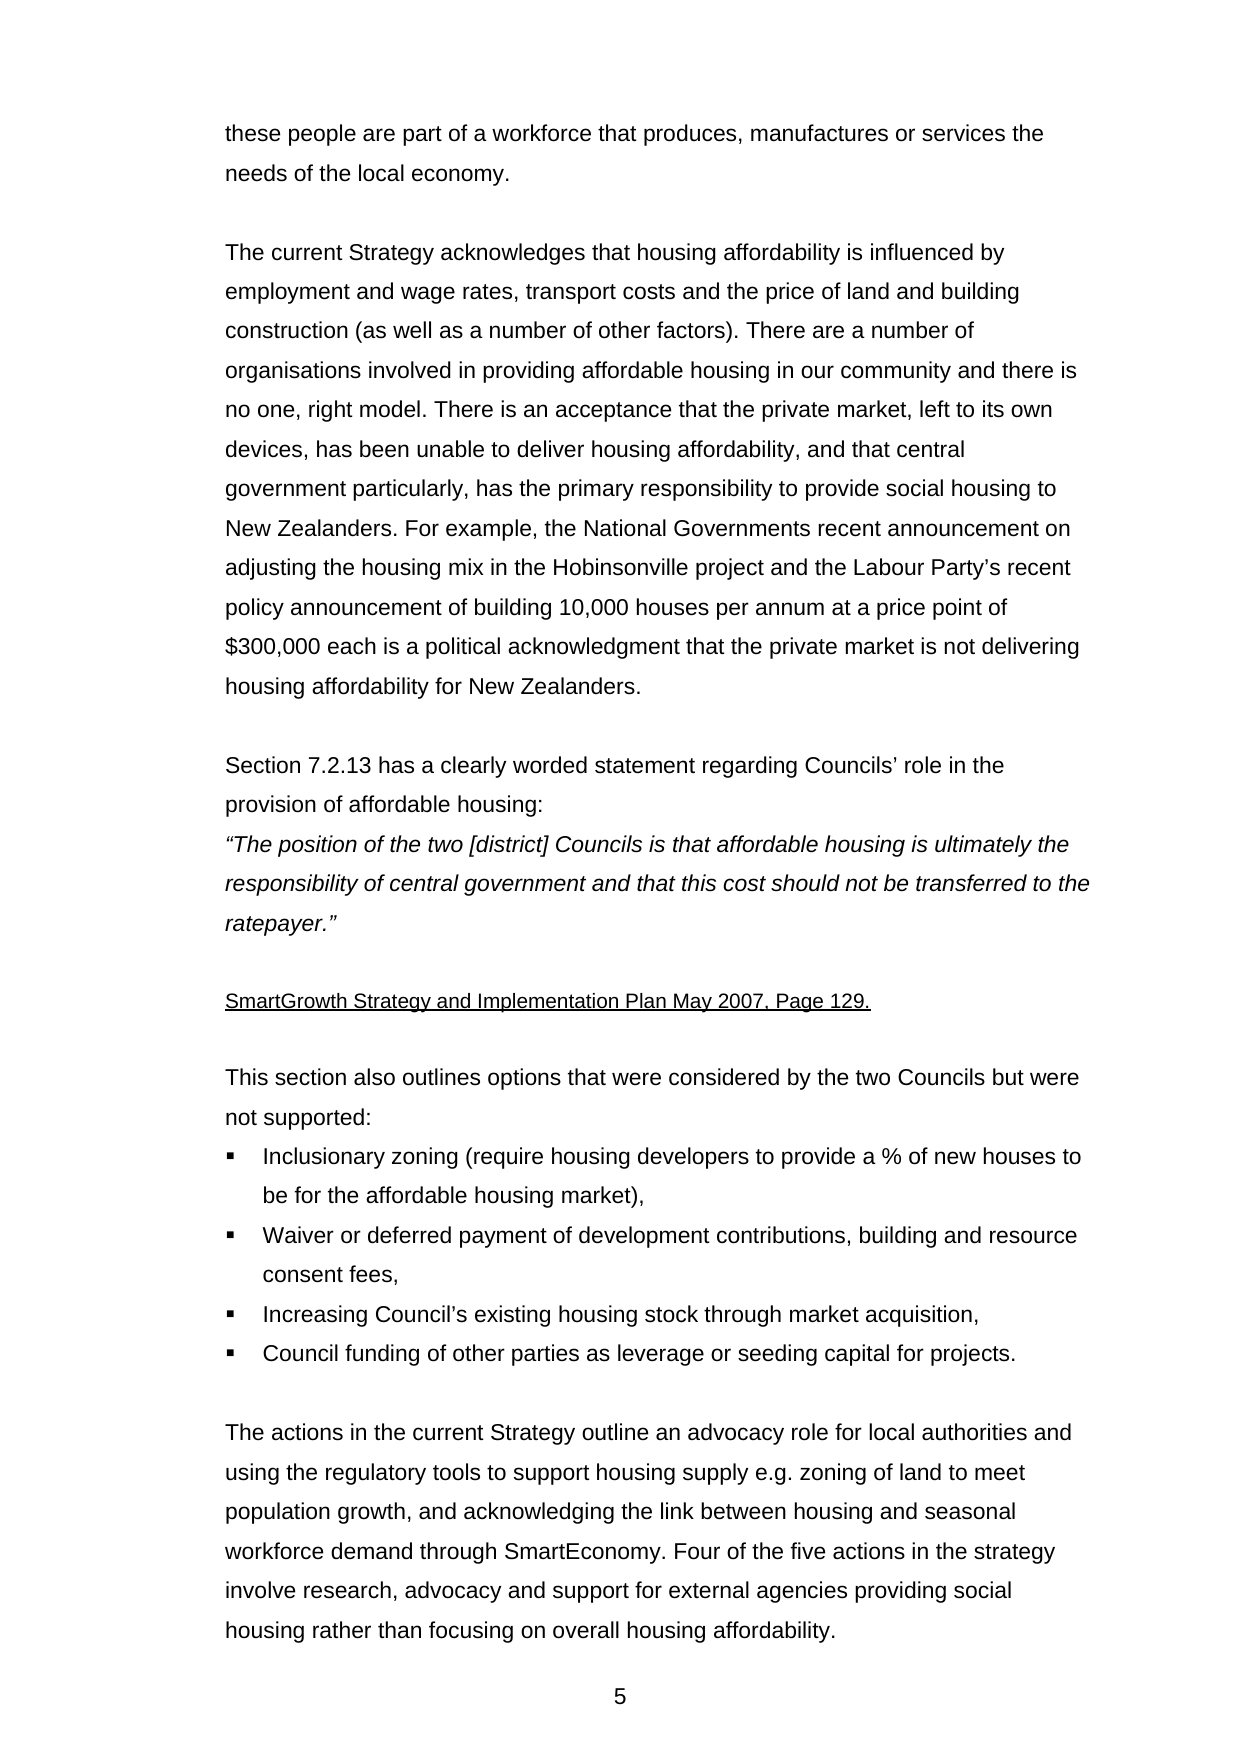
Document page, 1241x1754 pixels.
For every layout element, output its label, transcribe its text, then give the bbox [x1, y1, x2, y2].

text “The position of the two [district] Councils is that affordable housing is ultimately the responsibility of central government and that this cost should not be transferred to the ratepayer.” [225, 831, 1090, 936]
list Council funding of other parties as leverage or seeding capital for projects. [225, 1340, 1090, 1367]
text SmartGrowth Strategy and Implementation Plan May 2007, Page 129. [225, 988, 1090, 1012]
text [225, 120, 1090, 186]
text The actions in the current Strategy outline an advocacy role for local authorities and using the regulatory tools to support housing supply e.g. zoning of land to meet population growth, and acknowledging the link between housing and seasonal workforce demand through SmartEconomy. Four of the five actions in the strategy involve research, advocacy and support for external agencies providing social housing rather than focusing on overall housing affordability. [225, 1419, 1090, 1643]
text This section also outlines options that were considered by the two Councils but were not supported: [225, 1064, 1090, 1130]
text Section 7.2.13 has a clearly worded statement regarding Councils’ role in the provision of affordable housing: [225, 752, 1090, 817]
text The current Strategy acknowledges that housing affordability is influenced by employment and wage rates, transport costs and the price of land and building construction (as well as a number of other factors). There are a number of organisations involved in providing affordable housing in our community and there is no one, right model. There is an acceptance that the private market, left to its own devices, has been unable to deliver housing affordability, and that central government particularly, has the primary responsibility to provide social housing to New Zealanders. For example, the National Governments recent announcement on adjusting the housing mix in the Hobinsonville project and the Labour Party’s recent policy announcement of building 10,000 houses per annum at a price point of $300,000 each is a political acknowledgment that the private market is not delivering housing affordability for New Zealanders. [225, 238, 1090, 699]
list Inclusionary zoning (require housing developers to provide a % of new houses to be for the affordable housing market), [225, 1143, 1090, 1209]
list Waiver or deferred payment of development contributions, building and resource consent fees, [225, 1222, 1090, 1288]
list Increasing Council’s existing housing stock through market acquisition, [225, 1301, 1090, 1327]
